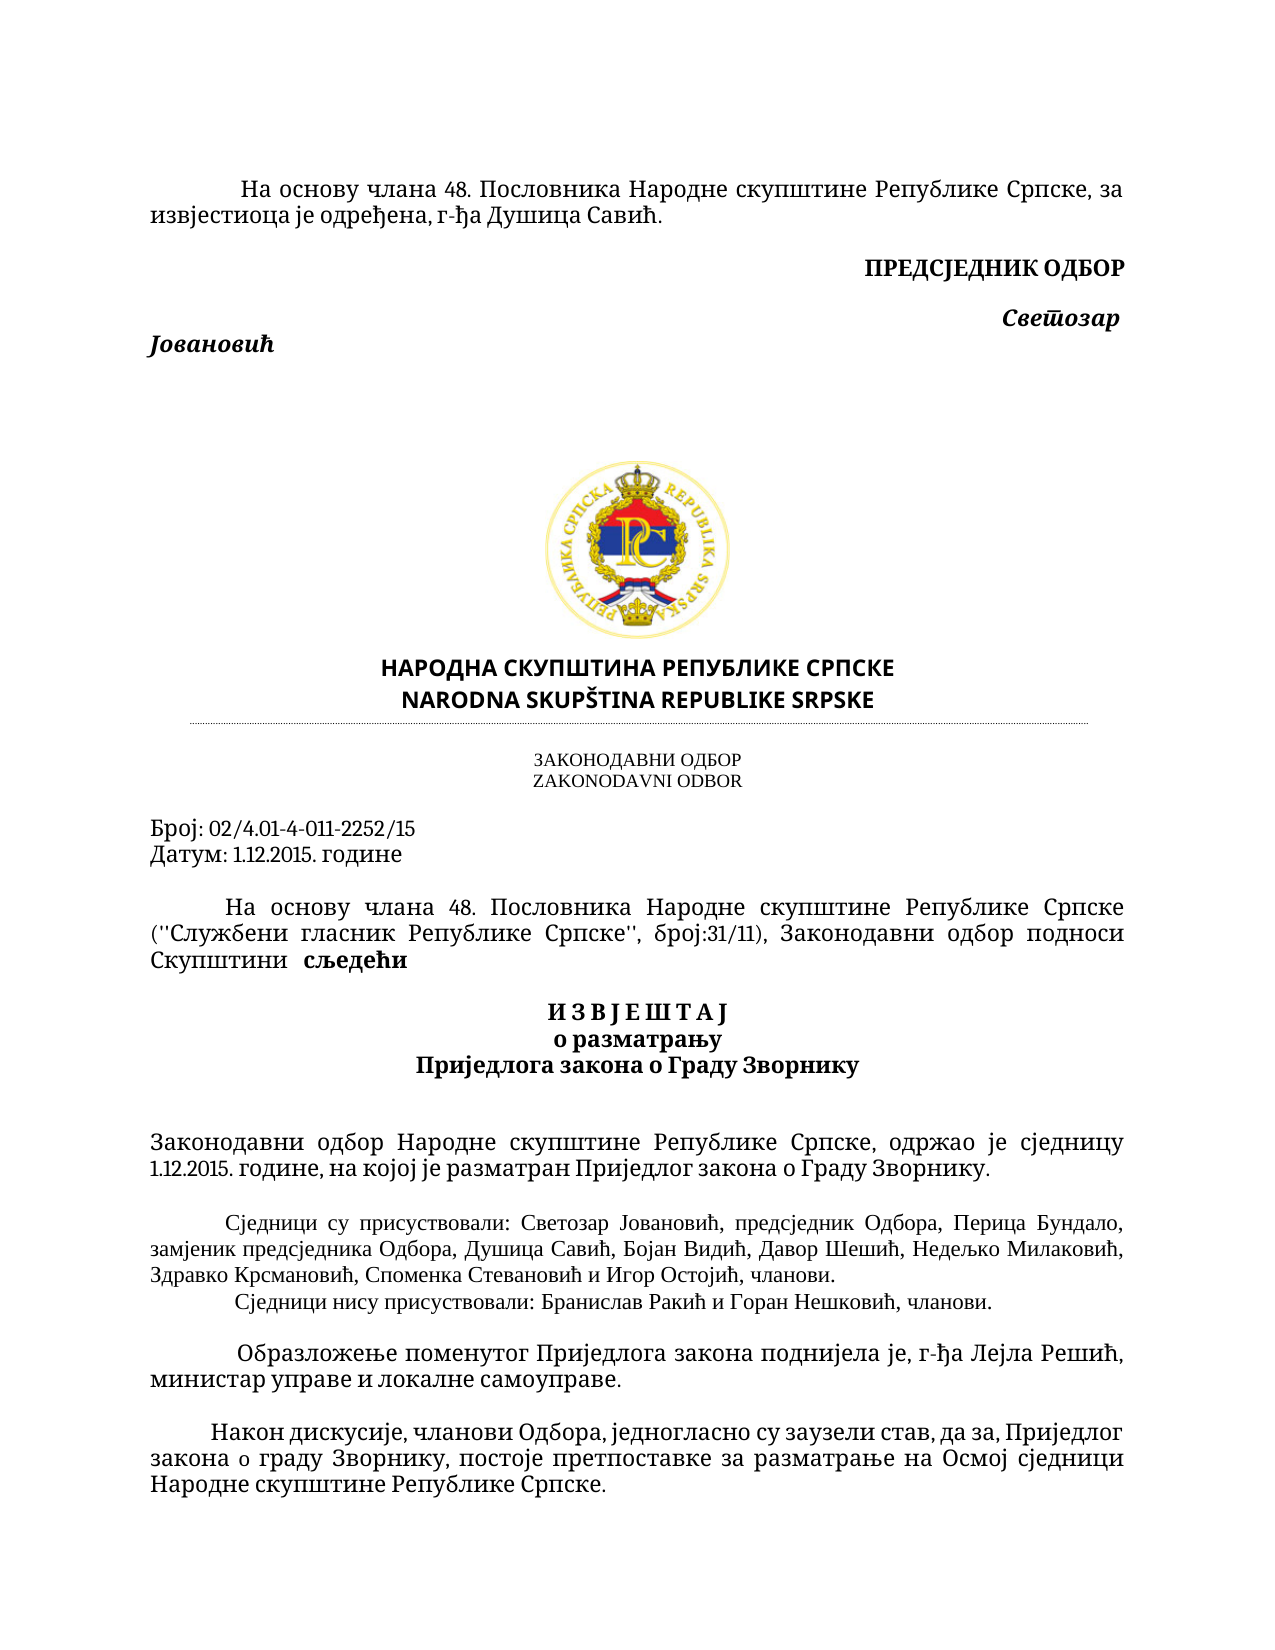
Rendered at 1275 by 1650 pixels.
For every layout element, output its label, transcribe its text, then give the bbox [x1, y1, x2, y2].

text Датум: 1.12.2015. године [150, 842, 1125, 868]
text Законодавни одбор Народне скупштине Републике Српске, одржао је сједницу 1.12.2015. године, на којој је разматран Приједлог закона о Граду Зворнику. [150, 1079, 1125, 1182]
text ZAKONODAVNI ODBOR [150, 770, 1125, 792]
text NARODNA SKUPŠTINA REPUBLIKE SRPSKE [150, 684, 1125, 715]
text Светозар Јовановић [150, 306, 1125, 358]
text НАРОДНА СКУПШТИНА РЕПУБЛИКЕ СРПСКЕ [150, 652, 1125, 684]
text Сједници су присуствовали: Светозар Јовановић, предсједник Одбора, Перица Бундало, замјеник предсједника Одбора, Душица Савић, Бојан Видић, Давор Шешић, Недељко Милаковић, Здравко Крсмановић, Споменка Стевановић и Игор Остојић, чланови. [150, 1209, 1125, 1288]
text ЗАКОНОДАВНИ ОДБОР [150, 748, 1125, 770]
text Сједници нису присуствовали: Бранислав Ракић и Горан Нешковић, чланови. [150, 1288, 1125, 1314]
text Након дискусије, чланови Одбора, једногласно су заузели став, да за, Приједлог закона o граду Зворнику, постоје претпоставке за разматрање на Осмој сједници Народне скупштине Републике Српске. [150, 1419, 1125, 1498]
text И З В Ј Е Ш Т А Ј [150, 1000, 1125, 1026]
text Приједлога закона о Граду Зворнику [150, 1053, 1125, 1079]
text ПРЕДСЈЕДНИК ОДБОР [150, 255, 1125, 282]
text На основу члана 48. Пословника Народне скупштине Републике Српске (''Службени гласник Републике Српске'', број:31/11), Законодавни одбор подноси Скупштини сљедећи [150, 895, 1125, 974]
text Образложење поменутог Приједлога закона поднијела је, г-ђа Лејла Решић, министар управе и локалне самоуправе. [150, 1340, 1125, 1393]
text Број: 02/4.01-4-011-2252/15 [150, 816, 1125, 842]
text о разматрању [150, 1026, 1125, 1053]
text На основу члана 48. Пословника Народне скупштине Републике Српске, за извјестиоца је одређена, г-ђа Душица Савић. [150, 176, 1125, 229]
